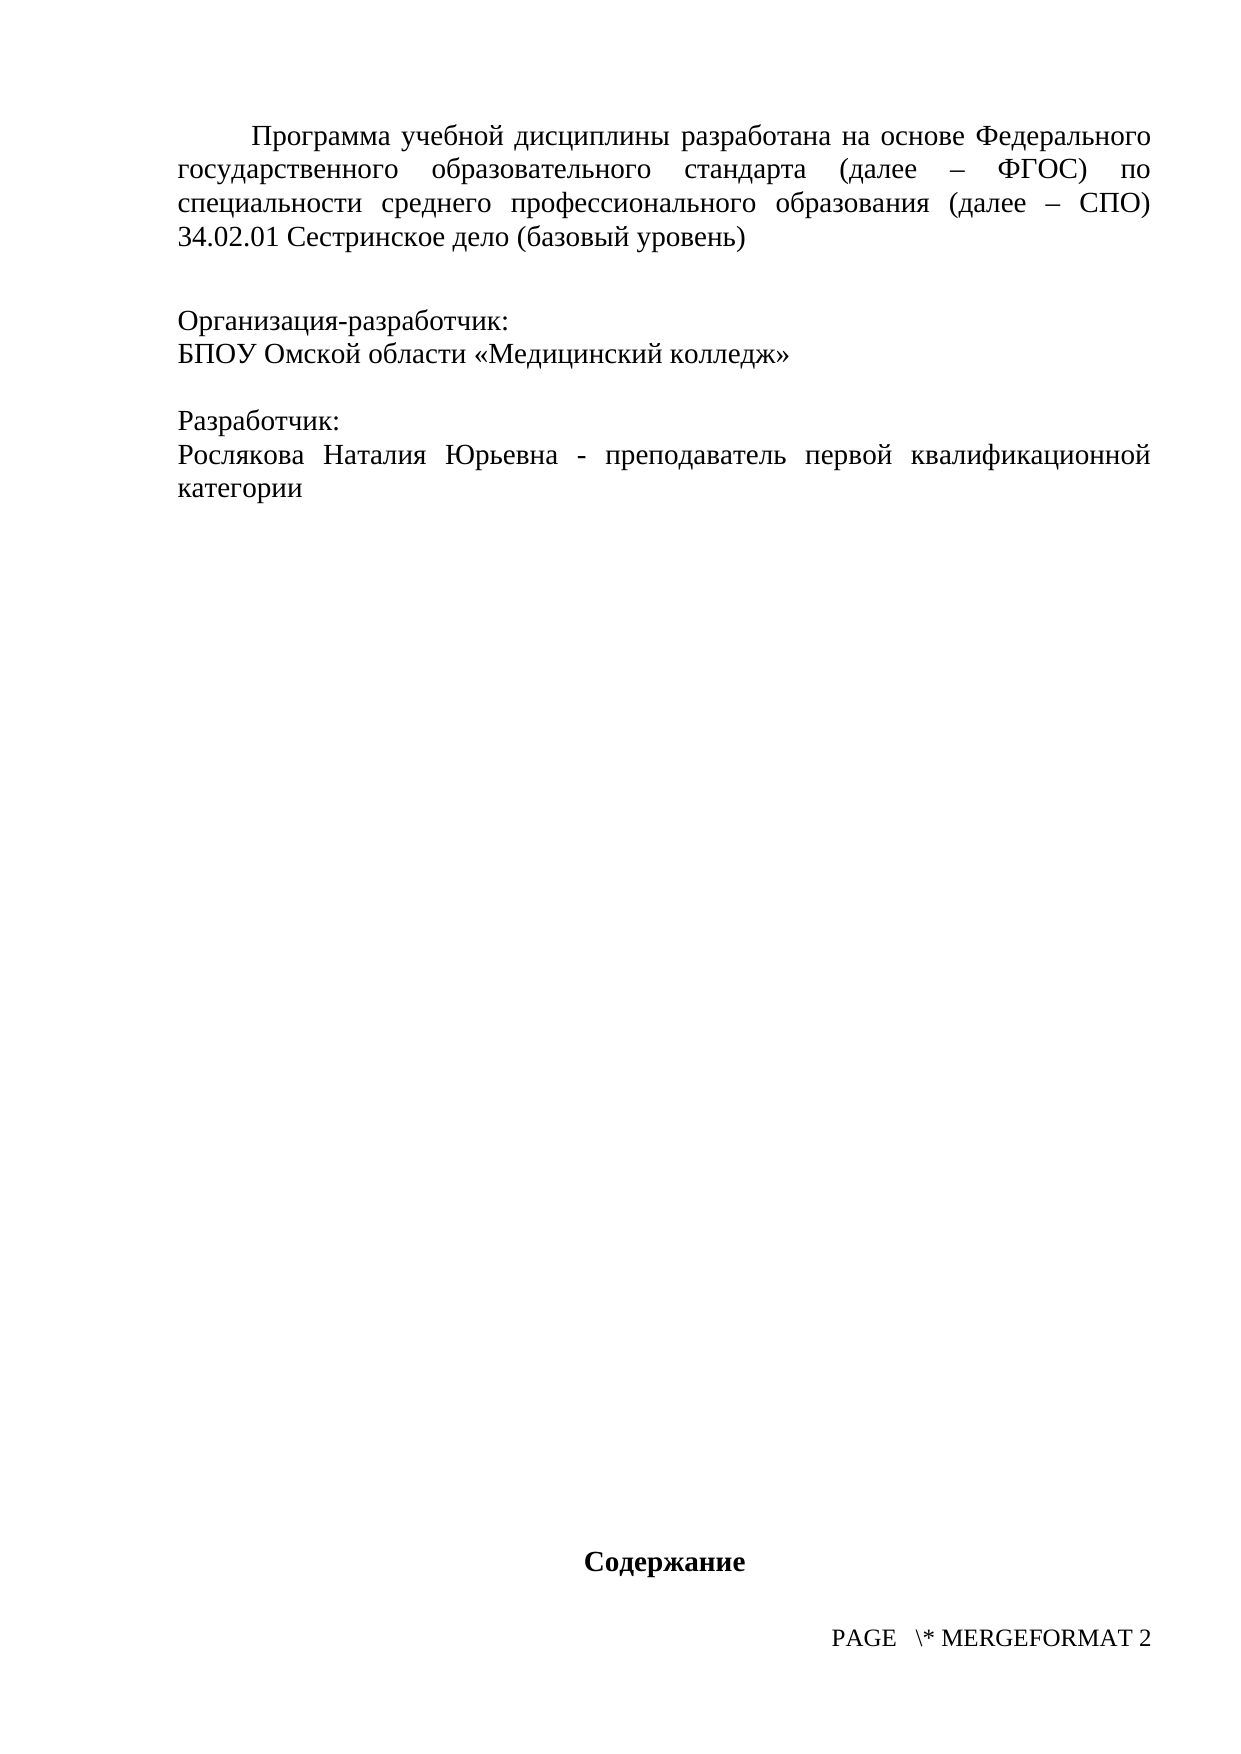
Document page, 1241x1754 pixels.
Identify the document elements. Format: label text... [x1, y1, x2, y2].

text Рослякова Наталия Юрьевна - преподаватель первой квалификационной категории [177, 437, 1152, 504]
text Разработчик: [177, 403, 1152, 437]
text Организация-разработчик: [177, 303, 1152, 336]
text БПОУ Омской области «Медицинский колледж» [177, 336, 1152, 370]
subtitle Содержание [177, 1544, 1152, 1577]
text Программа учебной дисциплины разработана на основе Федерального государственного образовательного стандарта (далее – ФГОС) по специальности среднего профессионального образования (далее – СПО) 34.02.01 Сестринское дело (базовый уровень) [177, 118, 1152, 252]
